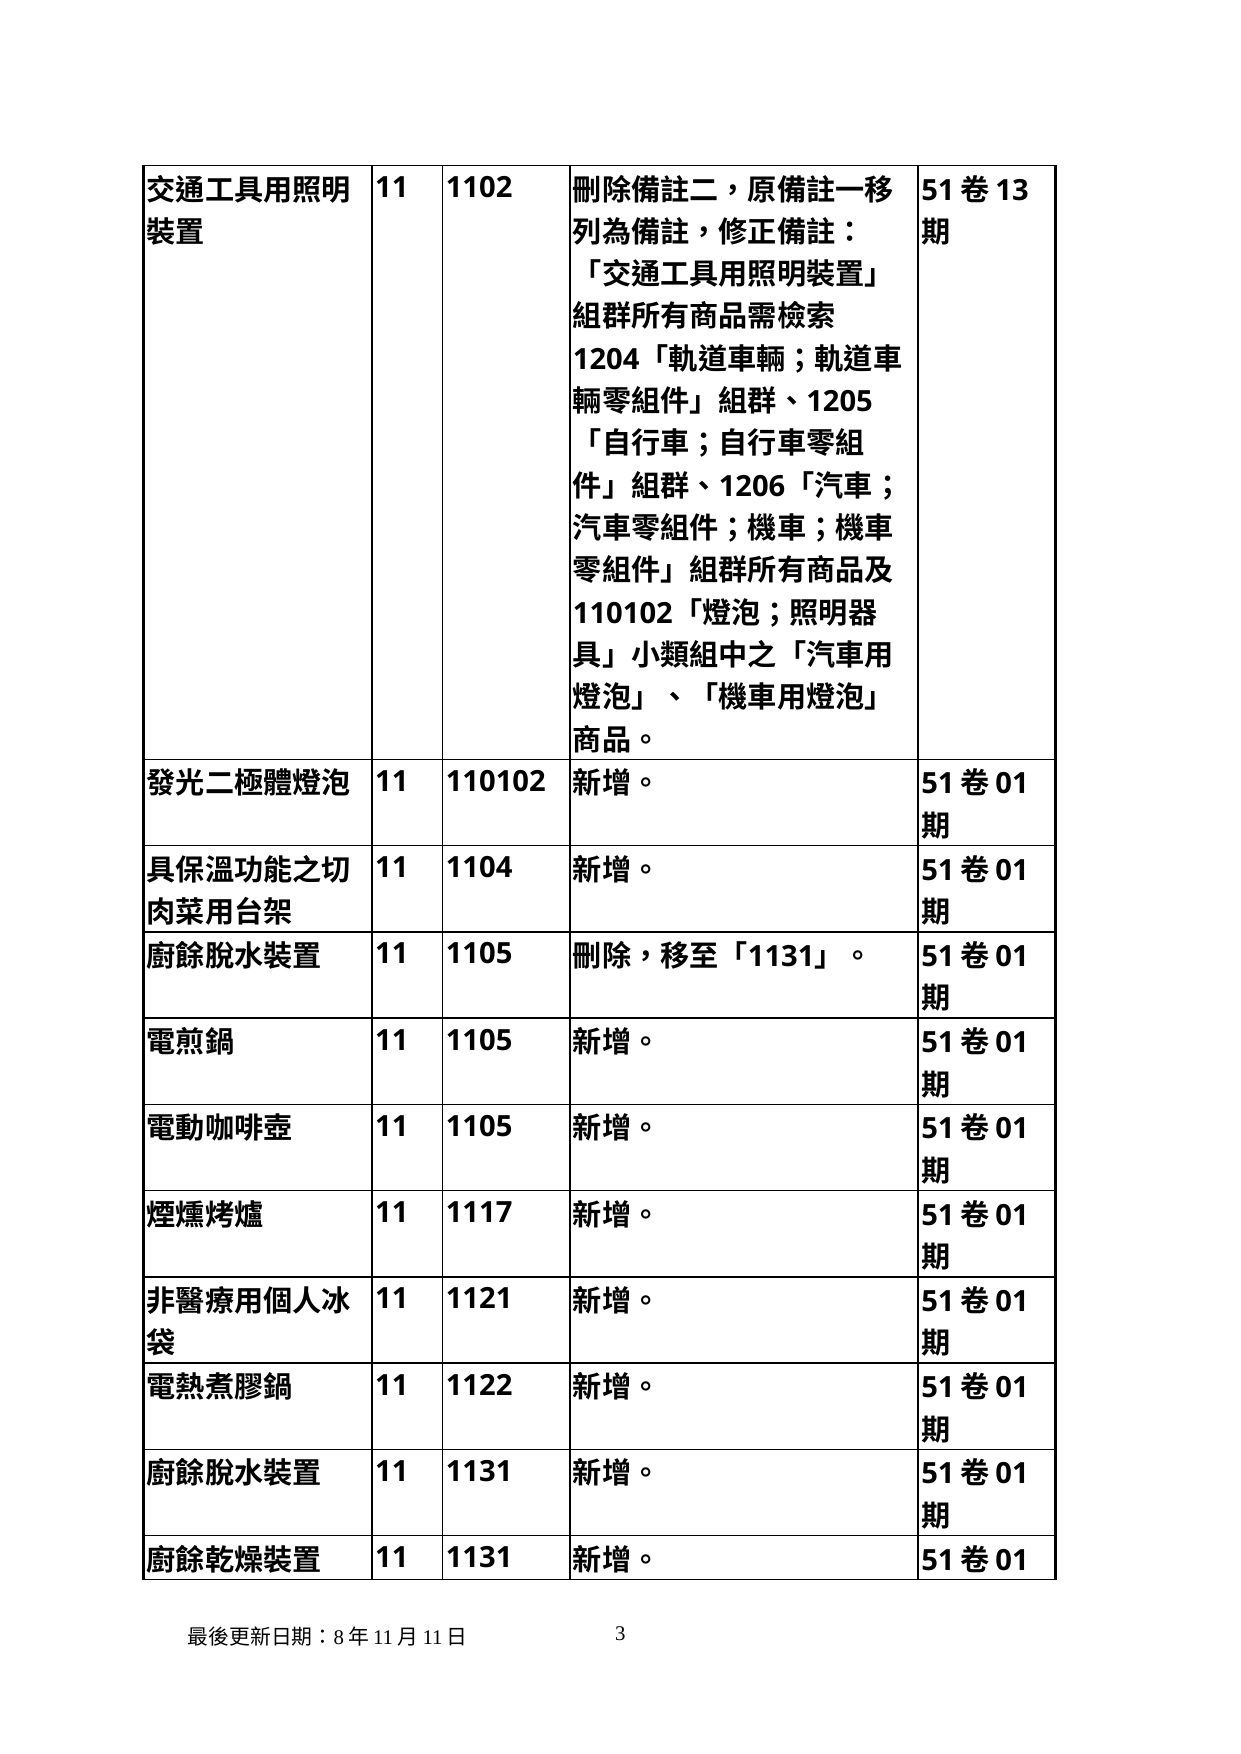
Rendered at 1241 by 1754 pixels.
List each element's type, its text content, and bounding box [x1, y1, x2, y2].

table_cell 具保溫功能之切肉菜用台架 [145, 846, 371, 931]
table_cell 1131 [443, 1450, 569, 1535]
table_cell 51卷01期 [919, 760, 1054, 845]
table_cell 110102 [443, 760, 569, 845]
table_cell 11 [373, 1105, 442, 1190]
table_cell 51卷01期 [919, 1105, 1054, 1190]
table_cell 交通工具用照明裝置 [145, 166, 371, 758]
table_cell 11 [373, 846, 442, 931]
table_cell 51卷01期 [919, 1191, 1054, 1276]
table_cell 新增。 [571, 846, 917, 931]
table_cell 1121 [443, 1278, 569, 1362]
table_cell 刪除備註二，原備註一移列為備註，修正備註：「交通工具用照明裝置」組群所有商品需檢索1204「軌道車輛；軌道車輛零組件」組群、1205「自行車；自行車零組件」組群、1206「汽車；汽車零組件；機車；機車零組件」組群所有商品及110102「燈泡；照明器具」小類組中之「汽車用燈泡」、「機車用燈泡」商品。 [571, 166, 917, 758]
table_cell 1105 [443, 933, 569, 1017]
table_cell 新增。 [571, 1450, 917, 1535]
table_cell 1105 [443, 1019, 569, 1103]
table_cell 11 [373, 1191, 442, 1276]
table_cell 廚餘脫水裝置 [145, 1450, 371, 1535]
table_cell 11 [373, 1536, 442, 1579]
table_cell 51卷01期 [919, 1536, 1054, 1579]
table_cell 51卷01期 [919, 933, 1054, 1017]
table_cell 51卷01期 [919, 1450, 1054, 1535]
table_cell 發光二極體燈泡 [145, 760, 371, 845]
table_cell 新增。 [571, 1019, 917, 1103]
table_cell 11 [373, 760, 442, 845]
table_cell 1102 [443, 166, 569, 758]
table_cell 1104 [443, 846, 569, 931]
table_cell 新增。 [571, 1105, 917, 1190]
table_cell 新增。 [571, 1364, 917, 1448]
table_cell 11 [373, 1019, 442, 1103]
table_cell 1117 [443, 1191, 569, 1276]
table_cell 51卷13期 [919, 166, 1054, 758]
table_cell 新增。 [571, 1278, 917, 1362]
table_cell 11 [373, 1450, 442, 1535]
table_cell 新增。 [571, 1191, 917, 1276]
table_cell 廚餘乾燥裝置 [145, 1536, 371, 1579]
table_cell 11 [373, 1278, 442, 1362]
table_cell 新增。 [571, 760, 917, 845]
table_cell 廚餘脫水裝置 [145, 933, 371, 1017]
table_cell 1105 [443, 1105, 569, 1190]
table_cell 電熱煮膠鍋 [145, 1364, 371, 1448]
table_cell 51卷01期 [919, 846, 1054, 931]
table_cell 1131 [443, 1536, 569, 1579]
table_cell 11 [373, 166, 442, 758]
table_cell 51卷01期 [919, 1019, 1054, 1103]
table_cell 11 [373, 1364, 442, 1448]
table_cell 11 [373, 933, 442, 1017]
table_cell 1122 [443, 1364, 569, 1448]
table_cell 非醫療用個人冰袋 [145, 1278, 371, 1362]
table_cell 51卷01期 [919, 1364, 1054, 1448]
table_cell 電煎鍋 [145, 1019, 371, 1103]
table_cell 51卷01期 [919, 1278, 1054, 1362]
table_cell 新增。 [571, 1536, 917, 1579]
table_cell 刪除，移至「1131」。 [571, 933, 917, 1017]
table_cell 煙燻烤爐 [145, 1191, 371, 1276]
table_cell 電動咖啡壺 [145, 1105, 371, 1190]
